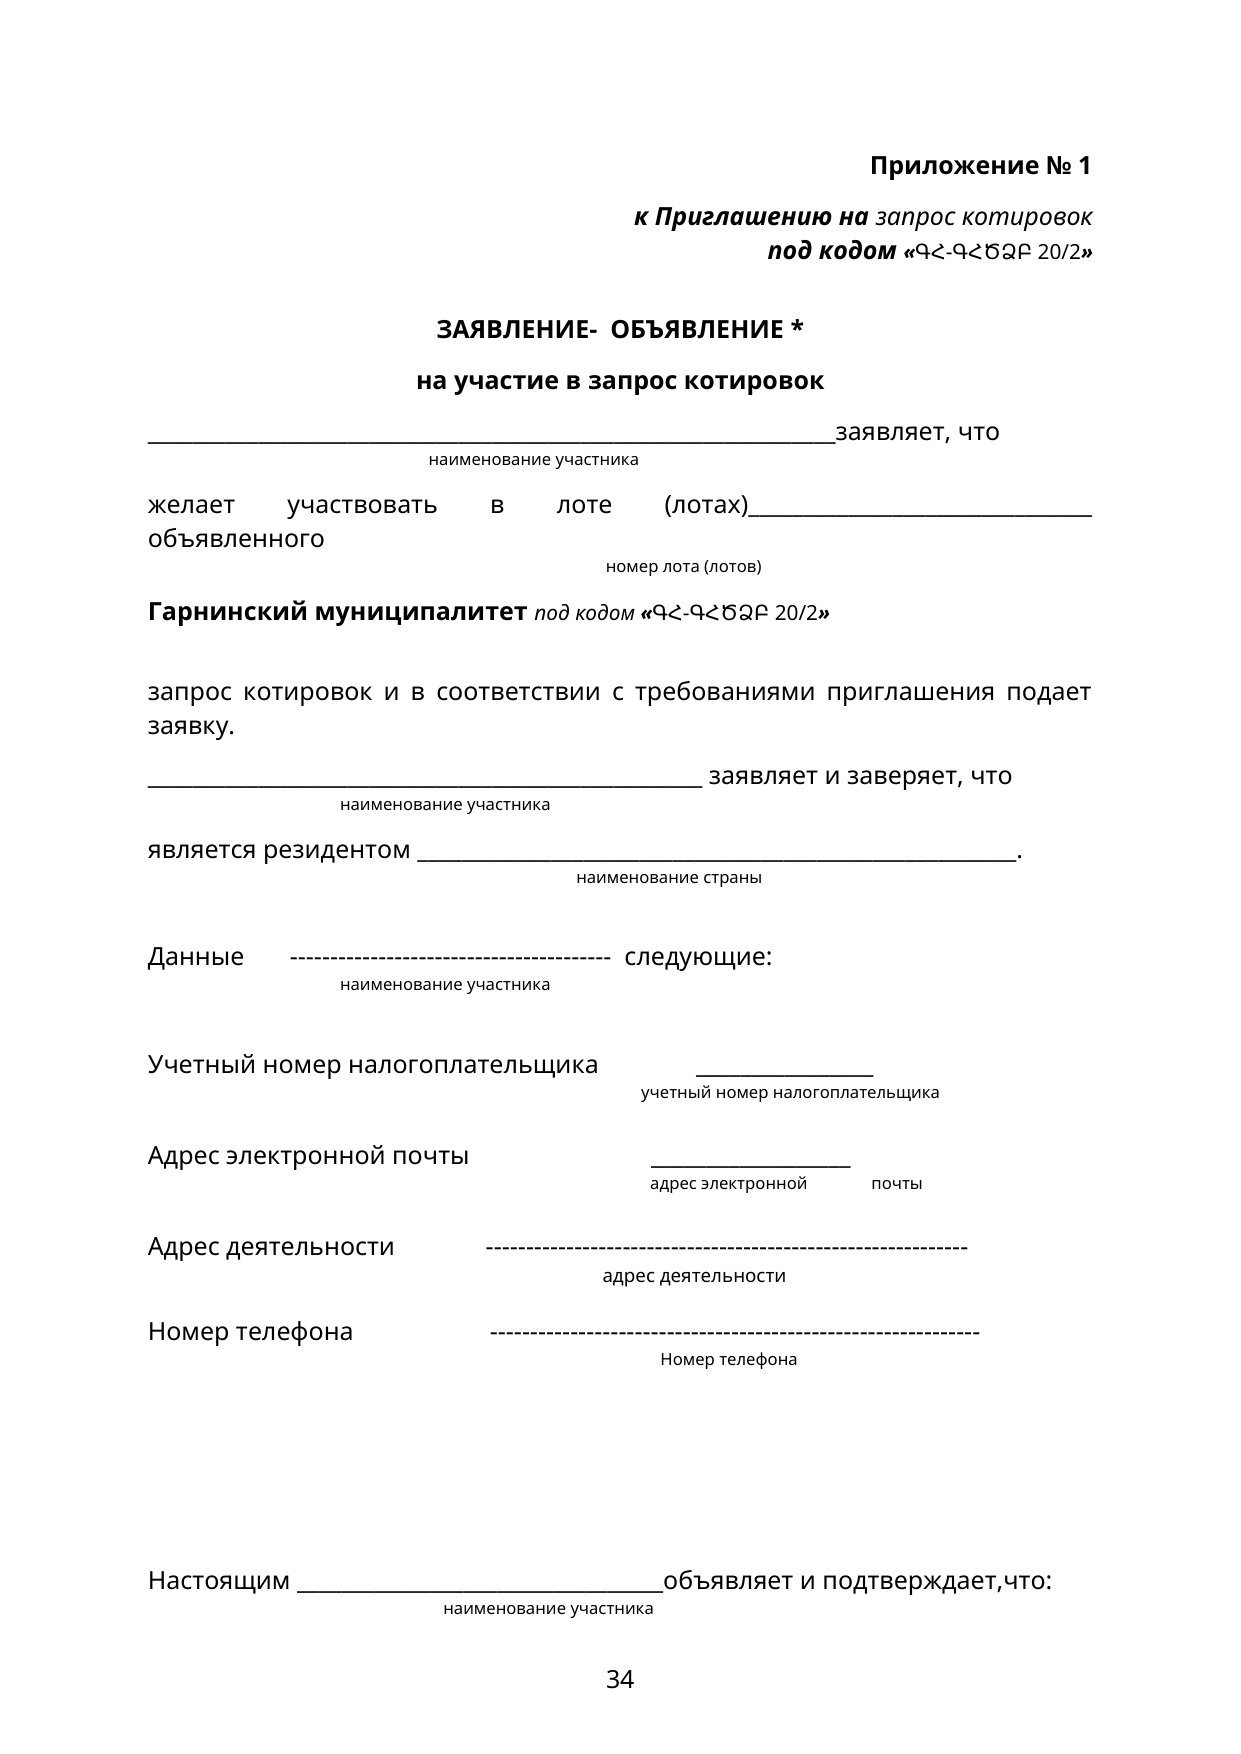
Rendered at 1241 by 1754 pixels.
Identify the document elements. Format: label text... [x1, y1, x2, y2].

text адрес электронной почты [502, 1171, 1092, 1194]
text желает участвовать в лоте (лотах)_______________________________ объявленного [148, 487, 1092, 555]
text ______________________________________________________________заявляет, что [148, 413, 1092, 447]
text к Приглашению на запрос котировок под кодом «ԳՀ-ԳՀԾՁԲ 20/2» [148, 198, 1092, 267]
text Номер телефона ------------------------------------------------------------- [148, 1313, 1092, 1347]
text учетный номер налогоплательщика [576, 1081, 1092, 1103]
text Гарнинский муниципалитет под кодом «ԳՀ-ԳՀԾՁԲ 20/2» [148, 594, 1092, 628]
text наименование участника [340, 792, 1092, 815]
text Приложение № 1 [148, 148, 1092, 182]
text номер лота (лотов) [606, 555, 1092, 577]
text наименование страны [576, 866, 1092, 888]
text наименование участника [428, 447, 1092, 470]
text Учетный номер налогоплательщика ________________ [148, 1046, 1092, 1081]
text __________________________________________________ заявляет и заверяет, что [148, 758, 1092, 792]
text Адрес электронной почты __________________ [148, 1137, 1092, 1171]
text ЗАЯВЛЕНИЕ- ОБЪЯВЛЕНИЕ * [148, 312, 1092, 346]
text запрос котировок и в соответствии с требованиями приглашения подает заявку. [148, 673, 1092, 741]
text адрес деятельности [148, 1262, 1092, 1288]
subtitle на участие в запрос котировок [148, 362, 1092, 396]
text наименование участника [443, 1596, 1092, 1619]
text Настоящим _________________________________объявляет и подтверждает,что: [148, 1562, 1092, 1596]
text Данные ---------------------------------------- следующие: [148, 939, 1092, 973]
text является резидентом ______________________________________________________. [148, 831, 1092, 866]
text Адрес деятельности ------------------------------------------------------------ [148, 1228, 1092, 1262]
text наименование участника [340, 973, 1092, 996]
text Номер телефона [517, 1347, 1092, 1370]
